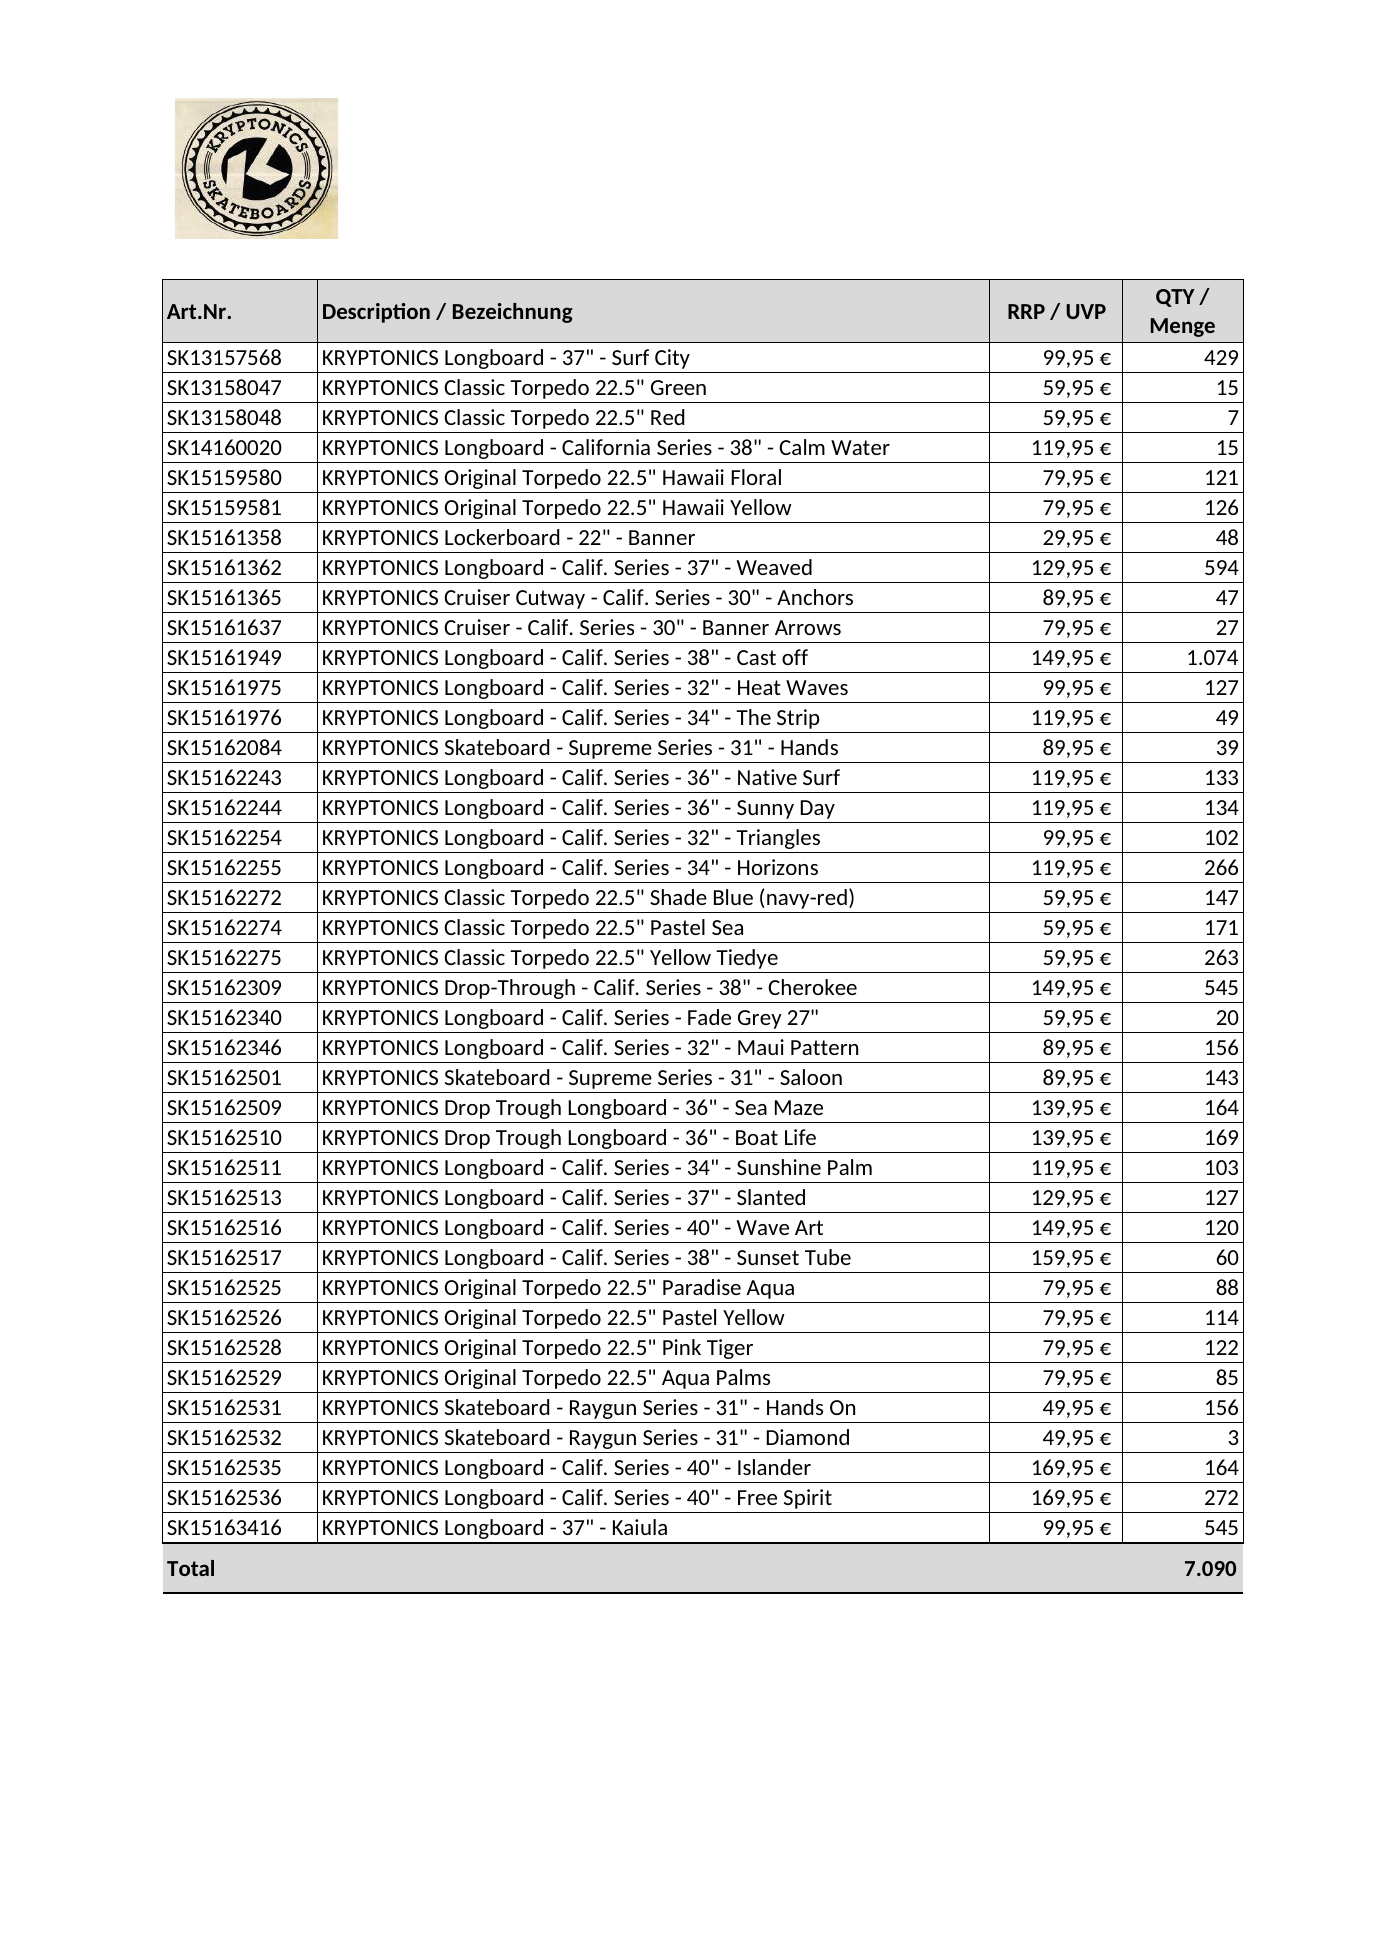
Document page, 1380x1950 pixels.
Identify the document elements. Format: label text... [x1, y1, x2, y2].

table_cell SK15162536 [163, 1483, 317, 1512]
table_cell SK15162340 [163, 1003, 317, 1032]
table_cell SK15159581 [163, 493, 317, 522]
table_cell 169,95 € [990, 1483, 1122, 1512]
table_cell KRYPTONICS Longboard - Calif. Series - 38" - Sunset Tube [318, 1243, 989, 1272]
table_cell 99,95 € [990, 1513, 1122, 1542]
table_cell 88 [1123, 1273, 1243, 1302]
table_cell 3 [1123, 1423, 1243, 1452]
table_cell 171 [1123, 913, 1243, 942]
table_cell 103 [1123, 1153, 1243, 1182]
table_header QTY / Menge [1123, 280, 1243, 342]
table_cell 127 [1123, 673, 1243, 702]
table_cell 20 [1123, 1003, 1243, 1032]
table_cell SK13158047 [163, 373, 317, 402]
table_cell KRYPTONICS Original Torpedo 22.5" Pastel Yellow [318, 1303, 989, 1332]
table_cell SK15162309 [163, 973, 317, 1002]
table_cell KRYPTONICS Longboard - 37" - Kaiula [318, 1513, 989, 1542]
table_cell SK15162531 [163, 1393, 317, 1422]
table_cell 59,95 € [990, 943, 1122, 972]
table_cell KRYPTONICS Skateboard - Raygun Series - 31" - Hands On [318, 1393, 989, 1422]
table_cell 164 [1123, 1093, 1243, 1122]
table_cell 545 [1123, 1513, 1243, 1542]
table_cell SK13158048 [163, 403, 317, 432]
table_cell KRYPTONICS Longboard - Calif. Series - 32" - Heat Waves [318, 673, 989, 702]
table_cell KRYPTONICS Longboard - Calif. Series - 37" - Slanted [318, 1183, 989, 1212]
table_cell 7 [1123, 403, 1243, 432]
table_cell 89,95 € [990, 583, 1122, 612]
table_cell 49,95 € [990, 1393, 1122, 1422]
table_cell 79,95 € [990, 1363, 1122, 1392]
table_cell SK15162511 [163, 1153, 317, 1182]
table_cell KRYPTONICS Longboard - Calif. Series - 36" - Sunny Day [318, 793, 989, 822]
table_cell SK15162272 [163, 883, 317, 912]
table_cell KRYPTONICS Longboard - Calif. Series - 34" - Sunshine Palm [318, 1153, 989, 1182]
table_cell 126 [1123, 493, 1243, 522]
table_cell 134 [1123, 793, 1243, 822]
table_cell 49,95 € [990, 1423, 1122, 1452]
table_cell KRYPTONICS Longboard - Calif. Series - 34" - Horizons [318, 853, 989, 882]
table_cell SK15162529 [163, 1363, 317, 1392]
table_cell 59,95 € [990, 883, 1122, 912]
table_cell SK15162084 [163, 733, 317, 762]
table_cell 79,95 € [990, 613, 1122, 642]
table_cell 169,95 € [990, 1453, 1122, 1482]
table_cell SK15162243 [163, 763, 317, 792]
table_cell KRYPTONICS Cruiser Cutway - Calif. Series - 30" - Anchors [318, 583, 989, 612]
table_cell SK15162532 [163, 1423, 317, 1452]
table_cell 139,95 € [990, 1123, 1122, 1152]
table_cell 49 [1123, 703, 1243, 732]
table_cell Total 7.090 [163, 1544, 1243, 1592]
table_cell SK13157568 [163, 343, 317, 372]
table_cell KRYPTONICS Classic Torpedo 22.5" Shade Blue (navy-red) [318, 883, 989, 912]
table_cell SK15163416 [163, 1513, 317, 1542]
table_cell KRYPTONICS Classic Torpedo 22.5" Green [318, 373, 989, 402]
table_cell 99,95 € [990, 823, 1122, 852]
table_cell KRYPTONICS Drop Trough Longboard - 36" - Boat Life [318, 1123, 989, 1152]
table_cell 143 [1123, 1063, 1243, 1092]
table_cell KRYPTONICS Longboard - 37" - Surf City [318, 343, 989, 372]
table_cell KRYPTONICS Skateboard - Supreme Series - 31" - Saloon [318, 1063, 989, 1092]
table_cell 79,95 € [990, 463, 1122, 492]
table_cell 429 [1123, 343, 1243, 372]
table_cell 79,95 € [990, 1303, 1122, 1332]
table_cell SK15161976 [163, 703, 317, 732]
table_cell KRYPTONICS Drop Trough Longboard - 36" - Sea Maze [318, 1093, 989, 1122]
table_cell 59,95 € [990, 373, 1122, 402]
table_cell 15 [1123, 433, 1243, 462]
table_cell SK15162510 [163, 1123, 317, 1152]
table_cell 99,95 € [990, 673, 1122, 702]
table_cell 79,95 € [990, 493, 1122, 522]
table_cell 15 [1123, 373, 1243, 402]
table_cell 102 [1123, 823, 1243, 852]
table_cell SK15159580 [163, 463, 317, 492]
table_cell 121 [1123, 463, 1243, 492]
table_cell SK15162346 [163, 1033, 317, 1062]
table_cell 119,95 € [990, 433, 1122, 462]
table_cell 149,95 € [990, 973, 1122, 1002]
table_cell SK15162516 [163, 1213, 317, 1242]
table_cell KRYPTONICS Cruiser - Calif. Series - 30" - Banner Arrows [318, 613, 989, 642]
table_cell 149,95 € [990, 1213, 1122, 1242]
table_cell 85 [1123, 1363, 1243, 1392]
table_cell SK14160020 [163, 433, 317, 462]
table_cell 1.074 [1123, 643, 1243, 672]
table_cell 129,95 € [990, 1183, 1122, 1212]
table_cell 79,95 € [990, 1273, 1122, 1302]
table_cell 89,95 € [990, 733, 1122, 762]
table_cell 594 [1123, 553, 1243, 582]
table_cell 120 [1123, 1213, 1243, 1242]
table_cell 89,95 € [990, 1033, 1122, 1062]
table_cell KRYPTONICS Longboard - Calif. Series - 38" - Cast off [318, 643, 989, 672]
table_cell KRYPTONICS Lockerboard - 22" - Banner [318, 523, 989, 552]
table_cell KRYPTONICS Original Torpedo 22.5" Hawaii Floral [318, 463, 989, 492]
table_cell KRYPTONICS Skateboard - Raygun Series - 31" - Diamond [318, 1423, 989, 1452]
table_cell 79,95 € [990, 1333, 1122, 1362]
table_cell 149,95 € [990, 643, 1122, 672]
table_cell 27 [1123, 613, 1243, 642]
table_cell 272 [1123, 1483, 1243, 1512]
picture [174, 98, 339, 239]
table_cell KRYPTONICS Original Torpedo 22.5" Aqua Palms [318, 1363, 989, 1392]
table_cell SK15162244 [163, 793, 317, 822]
table_cell SK15162509 [163, 1093, 317, 1122]
table_cell SK15162525 [163, 1273, 317, 1302]
table_cell 47 [1123, 583, 1243, 612]
table_cell 119,95 € [990, 793, 1122, 822]
table_cell SK15162255 [163, 853, 317, 882]
table_cell 156 [1123, 1393, 1243, 1422]
table_cell 119,95 € [990, 703, 1122, 732]
table_cell 59,95 € [990, 1003, 1122, 1032]
table_cell SK15161362 [163, 553, 317, 582]
table_cell 129,95 € [990, 553, 1122, 582]
table_cell 89,95 € [990, 1063, 1122, 1092]
table_cell 159,95 € [990, 1243, 1122, 1272]
table_header RRP / UVP [990, 280, 1122, 342]
table_header Art.Nr. [163, 280, 317, 342]
table_cell KRYPTONICS Original Torpedo 22.5" Pink Tiger [318, 1333, 989, 1362]
table_cell SK15161949 [163, 643, 317, 672]
table_cell SK15162517 [163, 1243, 317, 1272]
table_cell 164 [1123, 1453, 1243, 1482]
table_cell KRYPTONICS Longboard - California Series - 38" - Calm Water [318, 433, 989, 462]
table_cell 39 [1123, 733, 1243, 762]
table_cell KRYPTONICS Longboard - Calif. Series - 40" - Free Spirit [318, 1483, 989, 1512]
table_cell KRYPTONICS Skateboard - Supreme Series - 31" - Hands [318, 733, 989, 762]
table_cell KRYPTONICS Classic Torpedo 22.5" Red [318, 403, 989, 432]
table_cell SK15161365 [163, 583, 317, 612]
table_cell 60 [1123, 1243, 1243, 1272]
table_cell 122 [1123, 1333, 1243, 1362]
table_cell SK15161637 [163, 613, 317, 642]
table_cell SK15162528 [163, 1333, 317, 1362]
table_cell SK15161358 [163, 523, 317, 552]
table_cell KRYPTONICS Original Torpedo 22.5" Paradise Aqua [318, 1273, 989, 1302]
table_cell 127 [1123, 1183, 1243, 1212]
table_cell KRYPTONICS Longboard - Calif. Series - 32" - Maui Pattern [318, 1033, 989, 1062]
table_cell 29,95 € [990, 523, 1122, 552]
table_cell 266 [1123, 853, 1243, 882]
table_cell SK15162254 [163, 823, 317, 852]
table_cell 263 [1123, 943, 1243, 972]
table_cell 156 [1123, 1033, 1243, 1062]
table_cell 169 [1123, 1123, 1243, 1152]
table_cell SK15162513 [163, 1183, 317, 1212]
table_cell 114 [1123, 1303, 1243, 1332]
table_cell 119,95 € [990, 1153, 1122, 1182]
table_cell SK15161975 [163, 673, 317, 702]
table_cell KRYPTONICS Original Torpedo 22.5" Hawaii Yellow [318, 493, 989, 522]
table_header Description / Bezeichnung [318, 280, 989, 342]
table_cell KRYPTONICS Longboard - Calif. Series - 36" - Native Surf [318, 763, 989, 792]
table_cell KRYPTONICS Classic Torpedo 22.5" Pastel Sea [318, 913, 989, 942]
table_cell KRYPTONICS Drop-Through - Calif. Series - 38" - Cherokee [318, 973, 989, 1002]
table_cell 59,95 € [990, 913, 1122, 942]
table_cell 59,95 € [990, 403, 1122, 432]
table_cell KRYPTONICS Longboard - Calif. Series - 40" - Wave Art [318, 1213, 989, 1242]
table_cell SK15162501 [163, 1063, 317, 1092]
table_cell SK15162274 [163, 913, 317, 942]
table_cell 147 [1123, 883, 1243, 912]
table_cell 139,95 € [990, 1093, 1122, 1122]
table_cell 119,95 € [990, 763, 1122, 792]
table_cell SK15162535 [163, 1453, 317, 1482]
table_cell 99,95 € [990, 343, 1122, 372]
table_cell KRYPTONICS Classic Torpedo 22.5" Yellow Tiedye [318, 943, 989, 972]
table_cell 133 [1123, 763, 1243, 792]
table_cell 545 [1123, 973, 1243, 1002]
table_cell KRYPTONICS Longboard - Calif. Series - 37" - Weaved [318, 553, 989, 582]
table_cell KRYPTONICS Longboard - Calif. Series - 40" - Islander [318, 1453, 989, 1482]
table_cell 119,95 € [990, 853, 1122, 882]
table_cell KRYPTONICS Longboard - Calif. Series - 32" - Triangles [318, 823, 989, 852]
table_cell KRYPTONICS Longboard - Calif. Series - Fade Grey 27" [318, 1003, 989, 1032]
table_cell KRYPTONICS Longboard - Calif. Series - 34" - The Strip [318, 703, 989, 732]
table_cell SK15162275 [163, 943, 317, 972]
table_cell 48 [1123, 523, 1243, 552]
table_cell SK15162526 [163, 1303, 317, 1332]
